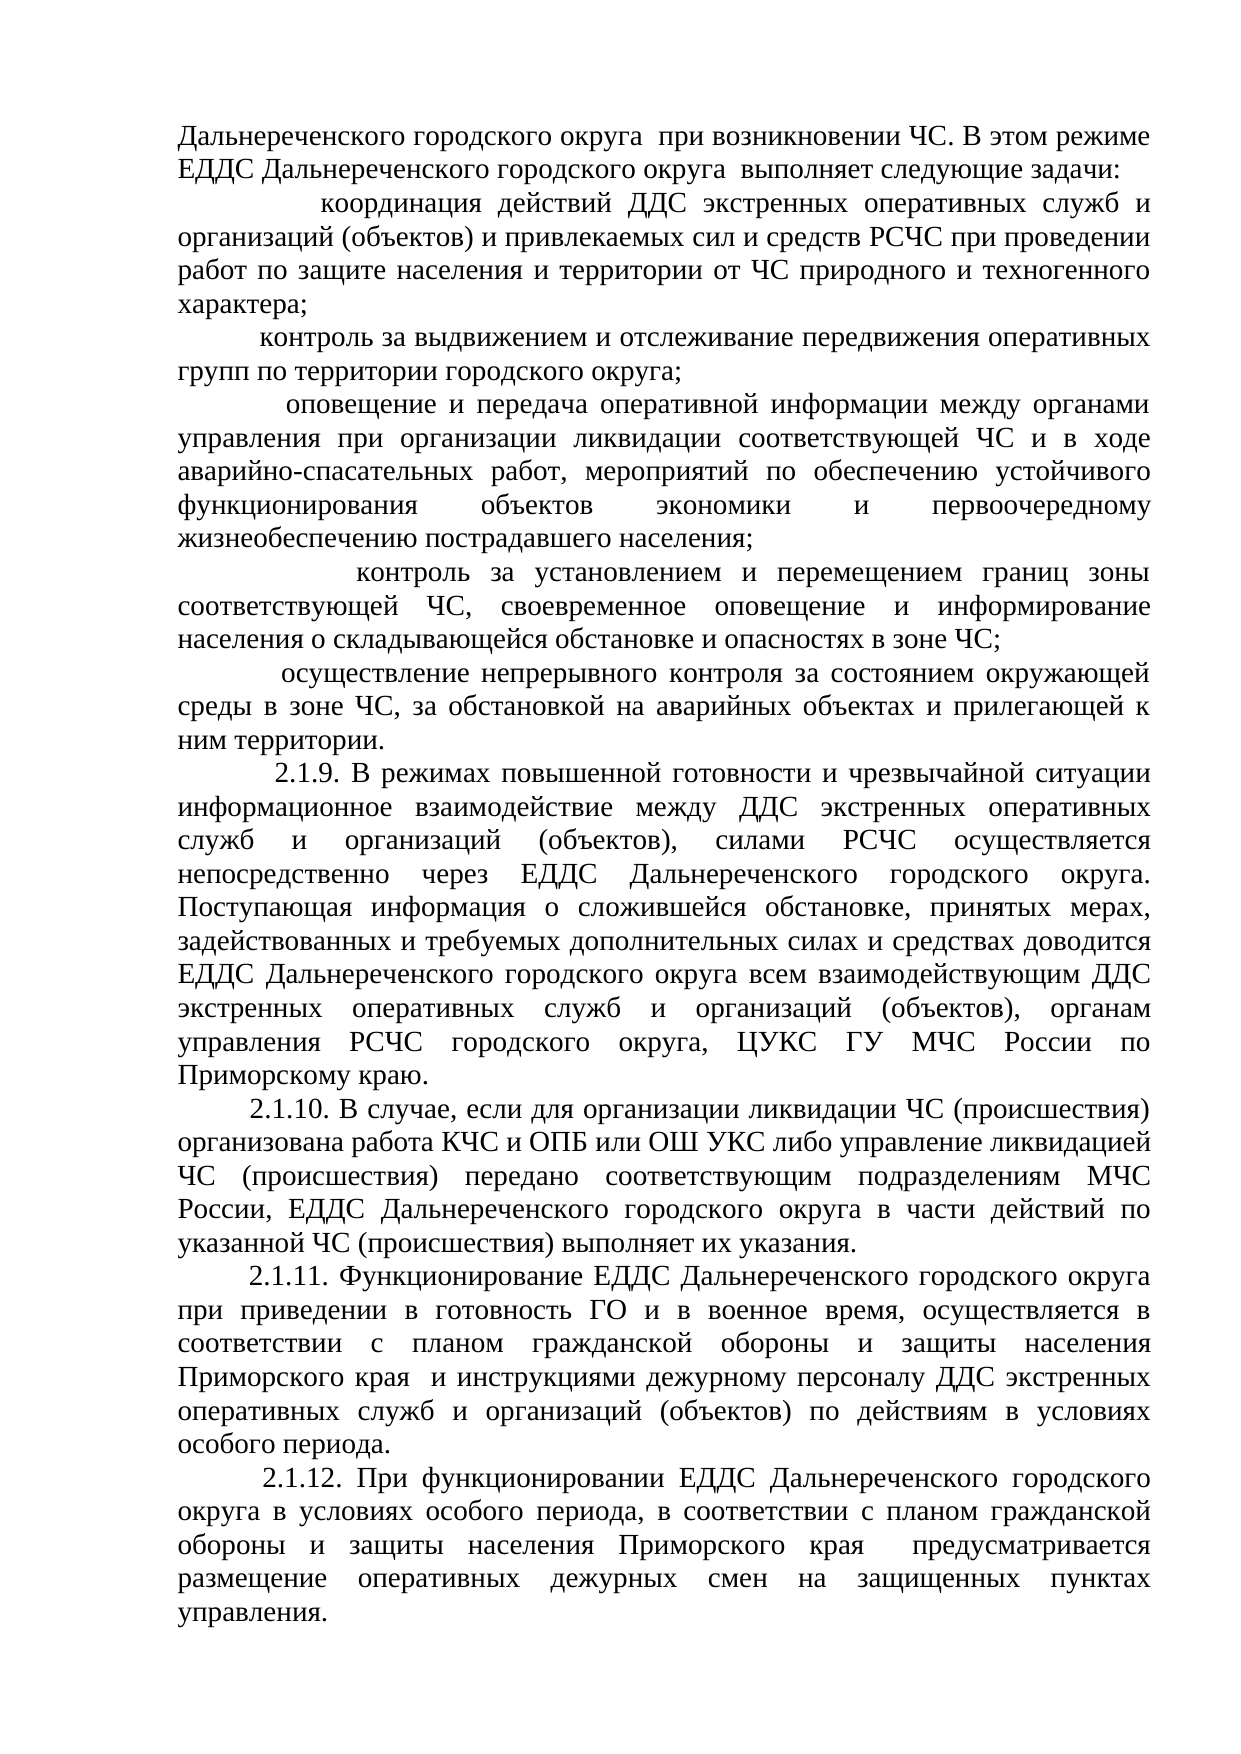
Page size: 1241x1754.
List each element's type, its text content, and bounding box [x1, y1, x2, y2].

text 2.1.12. При функционировании ЕДДС Дальнереченского городского округа в условиях особого периода, в соответствии с планом гражданской обороны и защиты населения Приморского края предусматривается размещение оперативных дежурных смен на защищенных пунктах управления. [177, 1460, 1152, 1627]
text 2.1.11. Функционирование ЕДДС Дальнереченского городского округа при приведении в готовность ГО и в военное время, осуществляется в соответствии с планом гражданской обороны и защиты населения Приморского края и инструкциями дежурному персоналу ДДС экстренных оперативных служб и организаций (объектов) по действиям в условиях особого периода. [177, 1258, 1152, 1460]
text координация действий ДДС экстренных оперативных служб и организаций (объектов) и привлекаемых сил и средств РСЧС при проведении работ по защите населения и территории от ЧС природного и техногенного характера; [177, 185, 1152, 319]
text оповещение и передача оперативной информации между органами управления при организации ликвидации соответствующей ЧС и в ходе аварийно-спасательных работ, мероприятий по обеспечению устойчивого функционирования объектов экономики и первоочередному жизнеобеспечению пострадавшего населения; [177, 386, 1152, 554]
text 2.1.10. В случае, если для организации ликвидации ЧС (происшествия) организована работа КЧС и ОПБ или ОШ УКС либо управление ликвидацией ЧС (происшествия) передано соответствующим подразделениям МЧС России, ЕДДС Дальнереченского городского округа в части действий по указанной ЧС (происшествия) выполняет их указания. [177, 1091, 1152, 1258]
text контроль за выдвижением и отслеживание передвижения оперативных групп по территории городского округа; [177, 319, 1152, 386]
text осуществление непрерывного контроля за состоянием окружающей среды в зоне ЧС, за обстановкой на аварийных объектах и прилегающей к ним территории. [177, 655, 1152, 755]
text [177, 118, 1152, 185]
text контроль за установлением и перемещением границ зоны соответствующей ЧС, своевременное оповещение и информирование населения о складывающейся обстановке и опасностях в зоне ЧС; [177, 554, 1152, 655]
text 2.1.9. В режимах повышенной готовности и чрезвычайной ситуации информационное взаимодействие между ДДС экстренных оперативных служб и организаций (объектов), силами РСЧС осуществляется непосредственно через ЕДДС Дальнереченского городского округа. Поступающая информация о сложившейся обстановке, принятых мерах, задействованных и требуемых дополнительных силах и средствах доводится ЕДДС Дальнереченского городского округа всем взаимодействующим ДДС экстренных оперативных служб и организаций (объектов), органам управления РСЧС городского округа, ЦУКС ГУ МЧС России по Приморскому краю. [177, 755, 1152, 1091]
